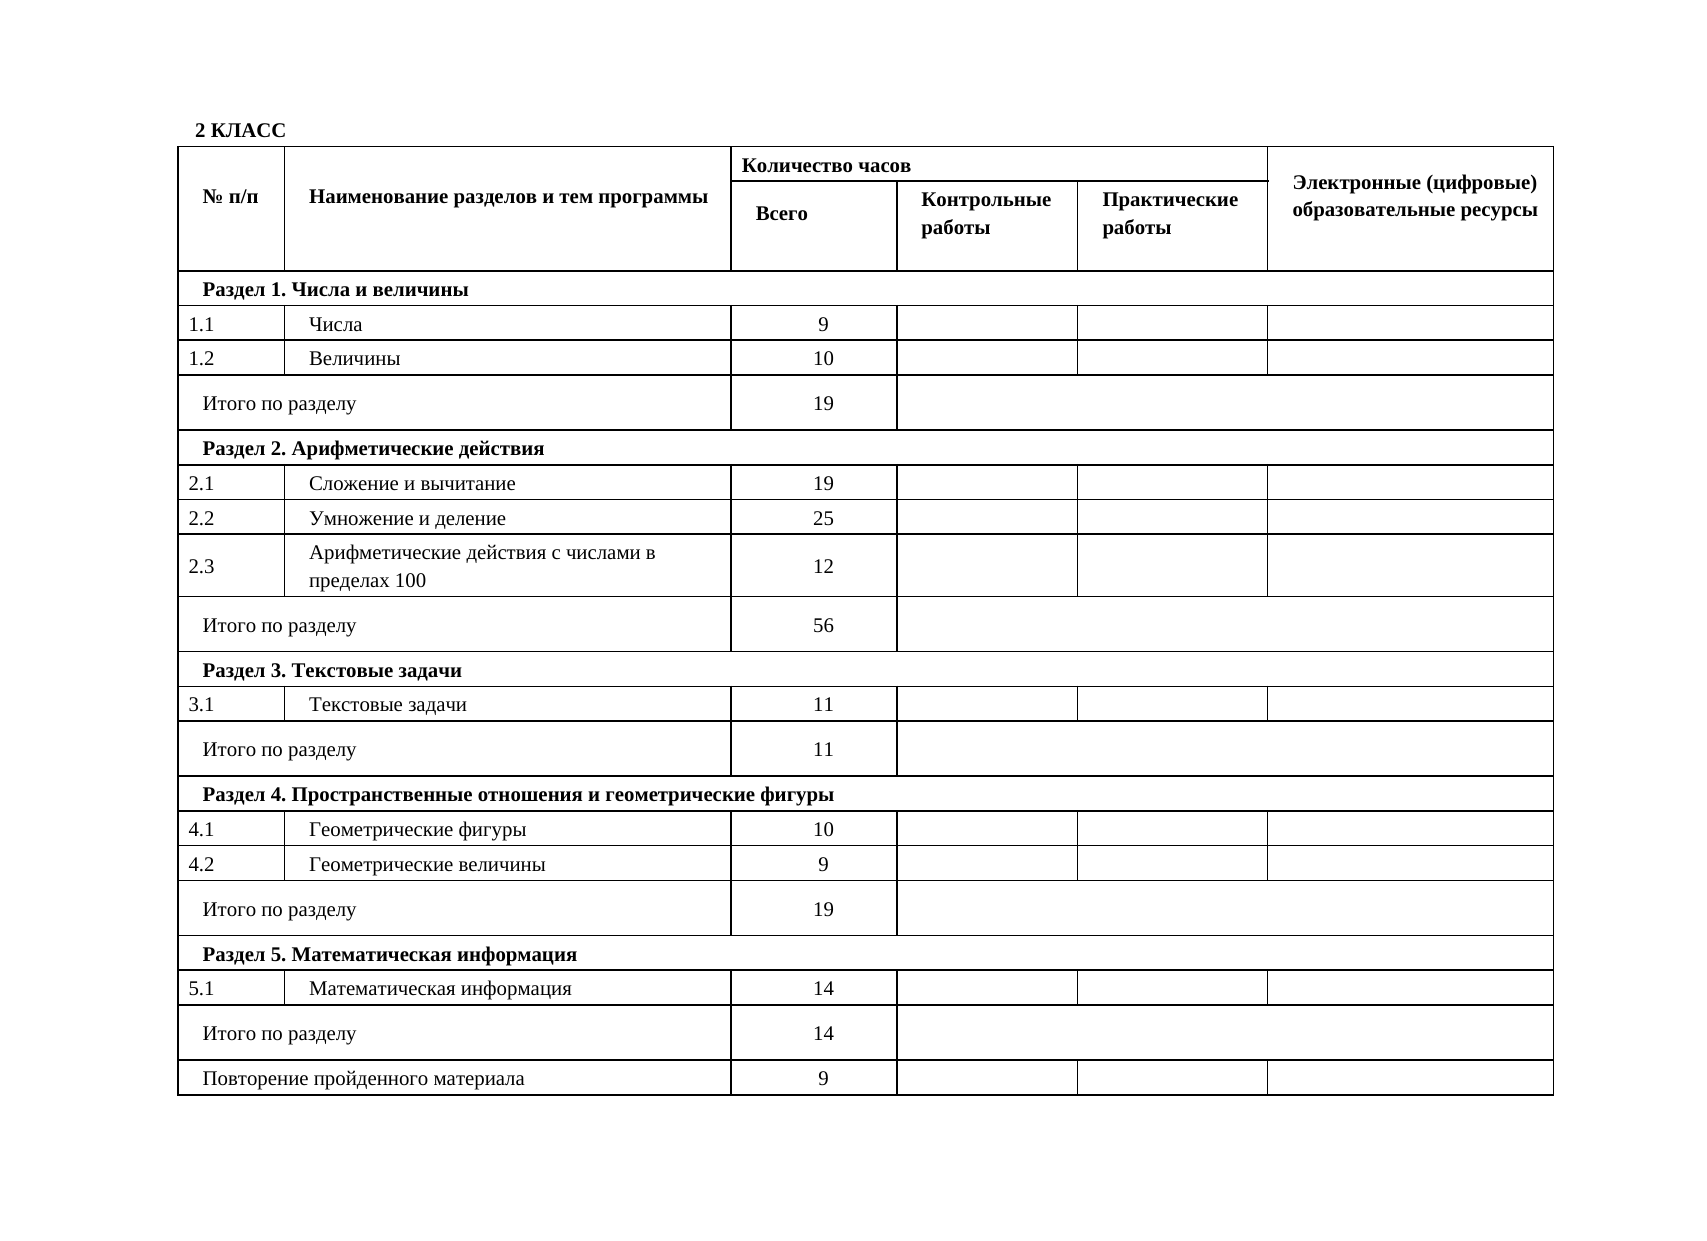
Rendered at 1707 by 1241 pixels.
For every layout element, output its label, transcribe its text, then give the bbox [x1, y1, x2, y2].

table_cell 9 [732, 1061, 896, 1094]
table_cell [898, 687, 1077, 720]
table_cell Величины [285, 341, 730, 374]
table_cell 56 [732, 597, 896, 651]
table_cell Контрольные работы [898, 182, 1077, 270]
table_cell [1078, 341, 1267, 374]
table_cell [1078, 466, 1267, 499]
table_cell [1078, 535, 1267, 596]
table_header Количество часов [732, 147, 1267, 180]
table_cell Раздел 2. Арифметические действия [179, 431, 1553, 464]
table_cell Всего [732, 182, 896, 270]
table_cell 2.3 [179, 535, 284, 596]
table_cell [1268, 971, 1553, 1004]
table_header Наименование разделов и тем программы [285, 147, 730, 270]
text 2 КЛАСС [190, 118, 1618, 142]
table_cell [1078, 500, 1267, 533]
table_cell 2.2 [179, 500, 284, 533]
table_cell Повторение пройденного материала [179, 1061, 730, 1094]
table_cell 14 [732, 1006, 896, 1059]
table_cell [1268, 306, 1553, 339]
table_cell [898, 376, 1553, 429]
table_cell [898, 306, 1077, 339]
table_cell [898, 971, 1077, 1004]
table_cell 1.1 [179, 306, 284, 339]
table_cell Сложение и вычитание [285, 466, 730, 499]
table_cell 9 [732, 846, 896, 879]
table_cell Математическая информация [285, 971, 730, 1004]
table_cell [1078, 971, 1267, 1004]
table_cell [1078, 1061, 1267, 1094]
table_cell [898, 846, 1077, 879]
table_cell [1268, 687, 1553, 720]
table_cell Итого по разделу [179, 722, 730, 775]
table_cell [1268, 341, 1553, 374]
table_cell [898, 881, 1553, 935]
table_cell [898, 722, 1553, 775]
table_cell Итого по разделу [179, 376, 730, 429]
table_cell [1268, 500, 1553, 533]
table_cell Геометрические фигуры [285, 812, 730, 845]
table_cell [898, 1006, 1553, 1059]
table_cell [898, 500, 1077, 533]
table_cell [1268, 466, 1553, 499]
table_cell [1268, 1061, 1553, 1094]
table_header № п/п [179, 147, 284, 270]
table_cell 9 [732, 306, 896, 339]
table_cell Раздел 1. Числа и величины [179, 272, 1553, 305]
table_cell Раздел 5. Математическая информация [179, 936, 1553, 969]
table_cell Итого по разделу [179, 881, 730, 935]
table_cell 11 [732, 722, 896, 775]
table_cell [898, 341, 1077, 374]
table_cell 19 [732, 376, 896, 429]
table_cell [898, 812, 1077, 845]
table_cell [1268, 535, 1553, 596]
table_cell [898, 1061, 1077, 1094]
table_cell Числа [285, 306, 730, 339]
table_cell 5.1 [179, 971, 284, 1004]
table_cell Геометрические величины [285, 846, 730, 879]
table_cell Практические работы [1078, 182, 1267, 270]
table_cell Итого по разделу [179, 1006, 730, 1059]
table_cell 4.1 [179, 812, 284, 845]
table_cell 2.1 [179, 466, 284, 499]
table_cell 4.2 [179, 846, 284, 879]
table_cell 10 [732, 341, 896, 374]
table_cell 11 [732, 687, 896, 720]
table_cell 14 [732, 971, 896, 1004]
table_cell [898, 466, 1077, 499]
table_cell [898, 535, 1077, 596]
table_cell [1268, 846, 1553, 879]
table_header Электронные (цифровые) образовательные ресурсы [1268, 147, 1553, 270]
table_cell Раздел 4. Пространственные отношения и геометрические фигуры [179, 777, 1553, 810]
table_cell [898, 597, 1553, 651]
table_cell Раздел 3. Текстовые задачи [179, 652, 1553, 686]
table_cell [1078, 306, 1267, 339]
table_cell Умножение и деление [285, 500, 730, 533]
table_cell Арифметические действия с числами в пределах 100 [285, 535, 730, 596]
table_cell [1268, 812, 1553, 845]
table_cell 3.1 [179, 687, 284, 720]
table_cell 19 [732, 881, 896, 935]
table_cell 10 [732, 812, 896, 845]
table_cell 19 [732, 466, 896, 499]
table_cell [1078, 846, 1267, 879]
table_cell 25 [732, 500, 896, 533]
table_cell 1.2 [179, 341, 284, 374]
table_cell Текстовые задачи [285, 687, 730, 720]
table_cell Итого по разделу [179, 597, 730, 651]
table_cell 12 [732, 535, 896, 596]
table_cell [1078, 812, 1267, 845]
table_cell [1078, 687, 1267, 720]
